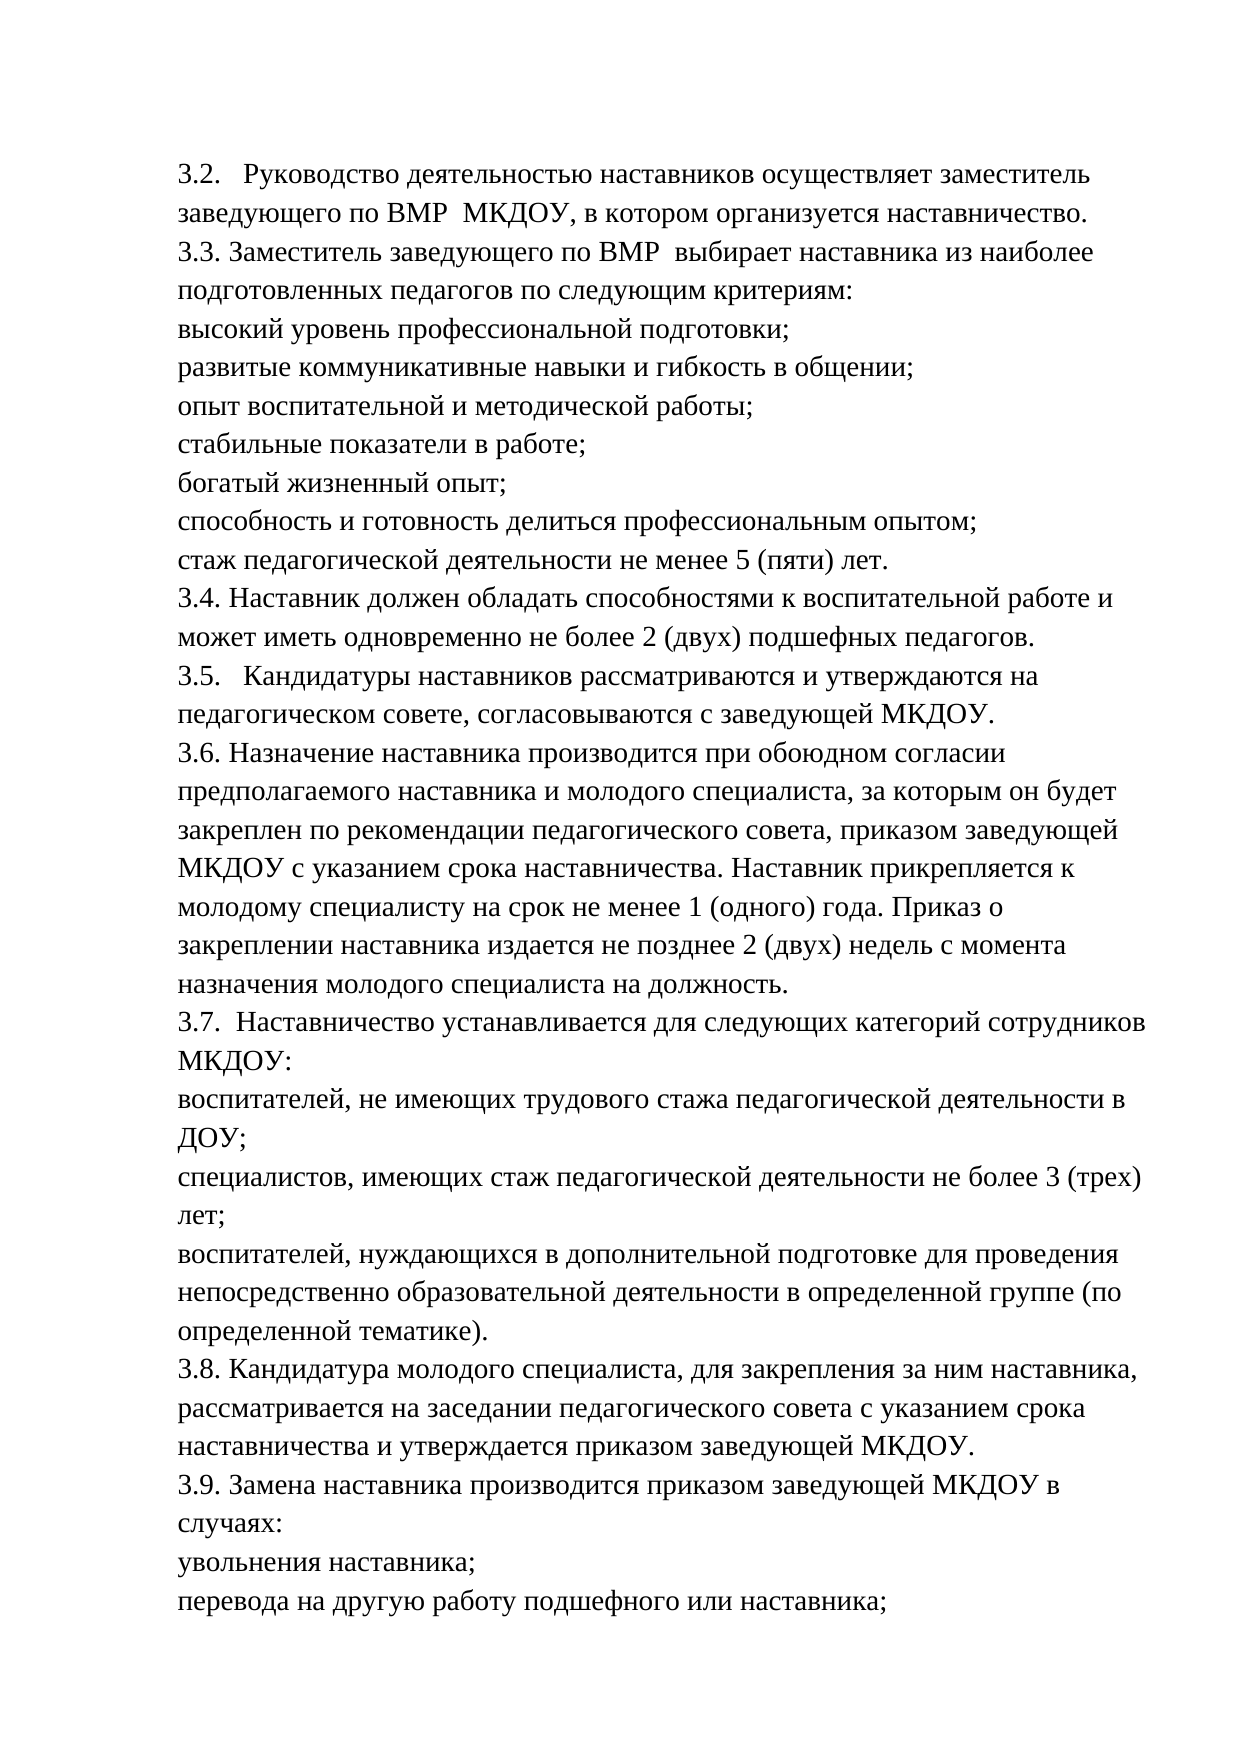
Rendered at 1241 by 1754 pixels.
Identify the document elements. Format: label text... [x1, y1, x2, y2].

text богатый жизненный опыт; [177, 465, 1152, 498]
text 3.2. Руководство деятельностью наставников осуществляет заместитель заведующего по ВМР МКДОУ, в котором организуется наставничество. [177, 157, 1152, 229]
text 3.4. Наставник должен обладать способностями к воспитательной работе и может иметь одновременно не более 2 (двух) подшефных педагогов. [177, 581, 1152, 653]
text 3.6. Назначение наставника производится при обоюдном согласии предполагаемого наставника и молодого специалиста, за которым он будет закреплен по рекомендации педагогического совета, приказом заведующей МКДОУ с указанием срока наставничества. Наставник прикрепляется к молодому специалисту на срок не менее 1 (одного) года. Приказ о закреплении наставника издается не позднее 2 (двух) недель с момента назначения молодого специалиста на должность. [177, 735, 1152, 999]
text 3.7. Наставничество устанавливается для следующих категорий сотрудников МКДОУ: [177, 1004, 1152, 1077]
text воспитателей, не имеющих трудового стажа педагогической деятельности в ДОУ; [177, 1082, 1152, 1154]
text 3.8. Кандидатура молодого специалиста, для закрепления за ним наставника, рассматривается на заседании педагогического совета с указанием срока наставничества и утверждается приказом заведующей МКДОУ. [177, 1351, 1152, 1462]
text 3.9. Замена наставника производится приказом заведующей МКДОУ в случаях: [177, 1467, 1152, 1539]
text высокий уровень профессиональной подготовки; [177, 311, 1152, 344]
text воспитателей, нуждающихся в дополнительной подготовке для проведения непосредственно образовательной деятельности в определенной группе (по определенной тематике). [177, 1236, 1152, 1346]
text перевода на другую работу подшефного или наставника; [177, 1583, 1152, 1616]
text 3.5. Кандидатуры наставников рассматриваются и утверждаются на педагогическом совете, согласовываются с заведующей МКДОУ. [177, 658, 1152, 730]
text развитые коммуникативные навыки и гибкость в общении; [177, 349, 1152, 383]
text стабильные показатели в работе; [177, 426, 1152, 460]
text 3.3. Заместитель заведующего по ВМР выбирает наставника из наиболее подготовленных педагогов по следующим критериям: [177, 234, 1152, 306]
text специалистов, имеющих стаж педагогической деятельности не более 3 (трех) лет; [177, 1159, 1152, 1231]
text стаж педагогической деятельности не менее 5 (пяти) лет. [177, 542, 1152, 576]
text опыт воспитательной и методической работы; [177, 388, 1152, 421]
text увольнения наставника; [177, 1544, 1152, 1578]
text способность и готовность делиться профессиональным опытом; [177, 503, 1152, 537]
